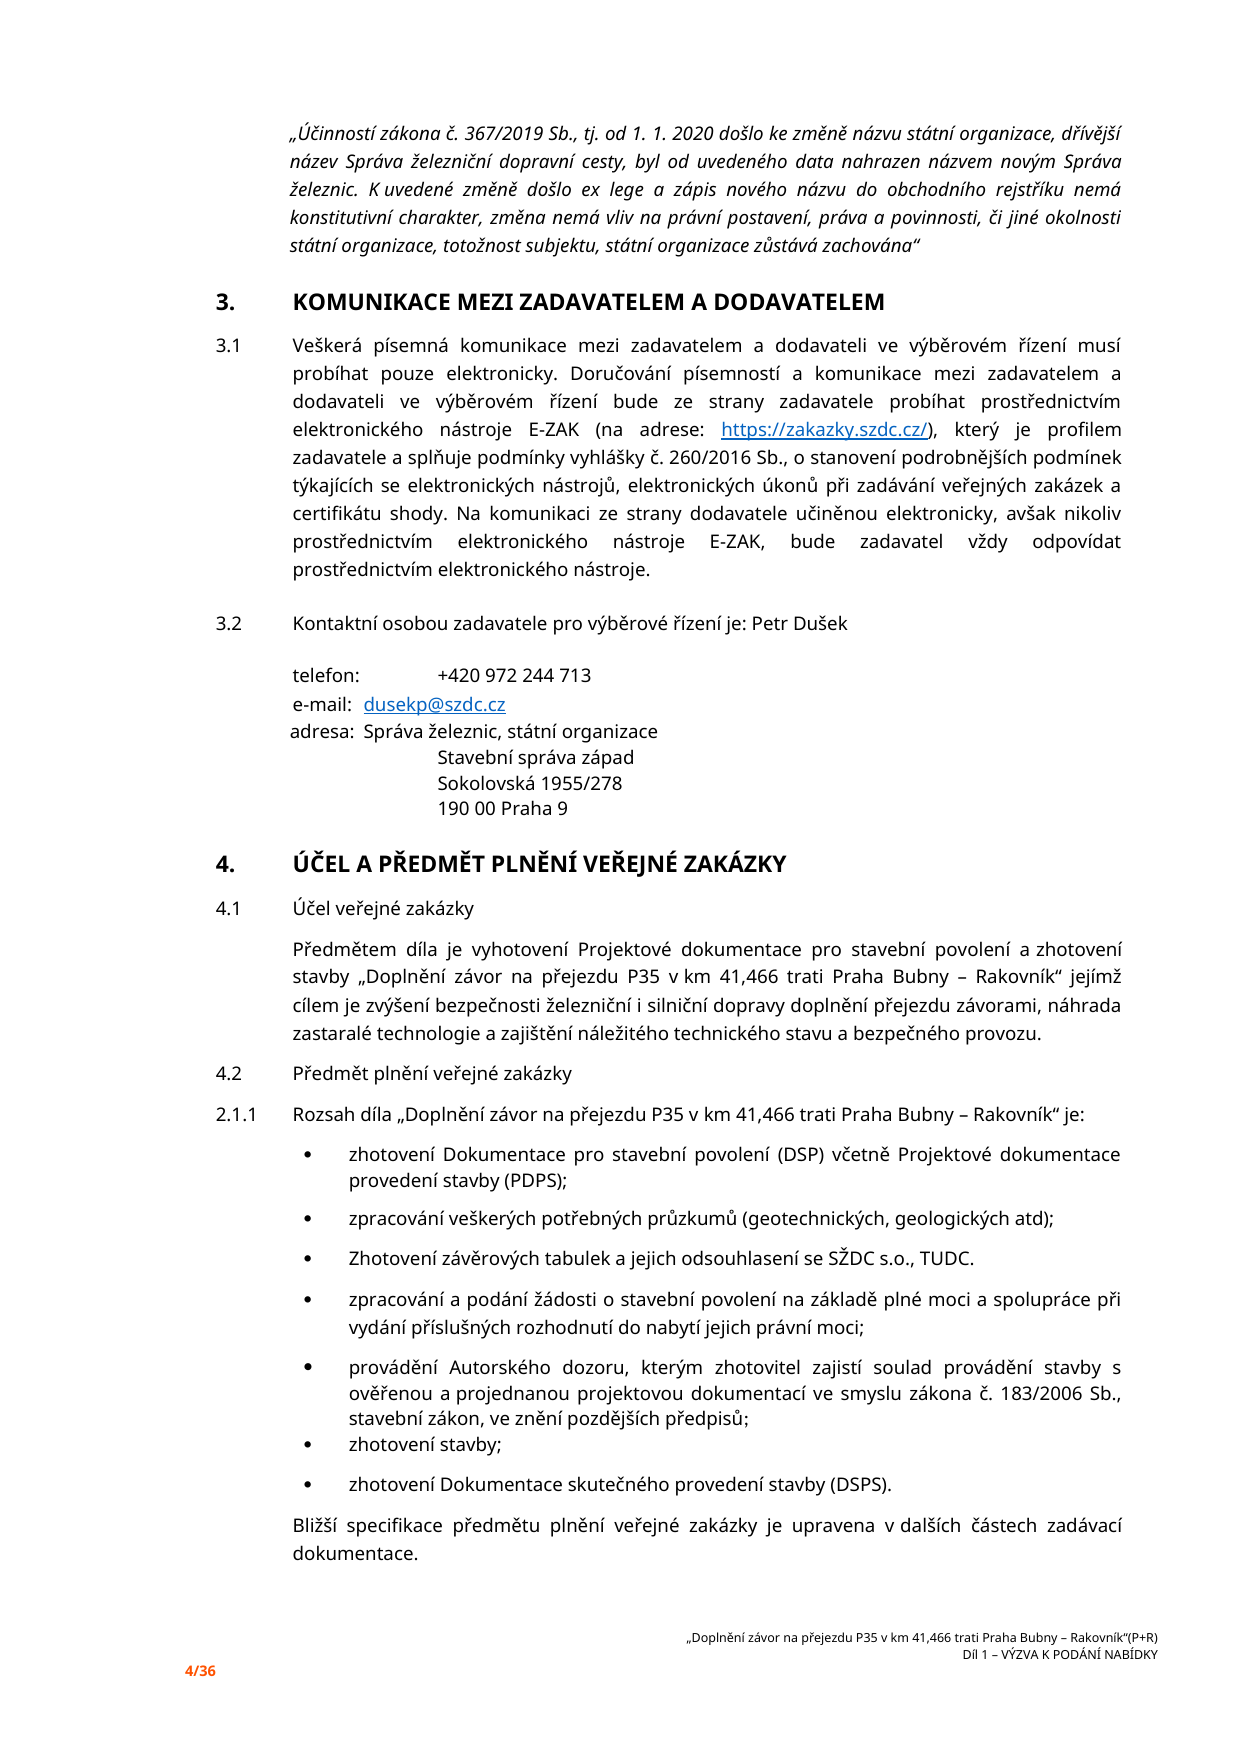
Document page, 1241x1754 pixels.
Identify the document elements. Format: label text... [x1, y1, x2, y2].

text Sokolovská 1955/278 [216, 770, 1122, 795]
text Kontaktní osobou zadavatele pro výběrové řízení je: Petr Dušek [216, 610, 1122, 635]
text Veškerá písemná komunikace mezi zadavatelem a dodavateli ve výběrovém řízení musí probíhat pouze elektronicky. Doručování písemností a komunikace mezi zadavatelem a dodavateli ve výběrovém řízení bude ze strany zadavatele probíhat prostřednictvím elektronického nástroje E-ZAK (na adrese: https://zakazky.szdc.cz/), který je profilem zadavatele a splňuje podmínky vyhlášky č. 260/2016 Sb., o stanovení podrobnějších podmínek týkajících se elektronických nástrojů, elektronických úkonů při zadávání veřejných zakázek a certifikátu shody. Na komunikaci ze strany dodavatele učiněnou elektronicky, avšak nikoliv prostřednictvím elektronického nástroje E-ZAK, bude zadavatel vždy odpovídat prostřednictvím elektronického nástroje. [216, 333, 1122, 582]
text KOMUNIKACE MEZI ZADAVATELEM a DODAVATELEM [216, 286, 1122, 317]
list Předmětem díla je vyhotovení Projektové dokumentace pro stavební povolení a zhotovení stavby „Doplnění závor na přejezdu P35 v km 41,466 trati Praha Bubny – Rakovník“ jejímž cílem je zvýšení bezpečnosti železniční i silniční dopravy doplnění přejezdu závorami, náhrada zastaralé technologie a zajištění náležitého technického stavu a bezpečného provozu. [292, 936, 1122, 1045]
list zhotovení Dokumentace pro stavební povolení (DSP) včetně Projektové dokumentace provedení stavby (PDPS); [304, 1141, 1122, 1192]
list zhotovení Dokumentace skutečného provedení stavby (DSPS). [304, 1472, 1122, 1497]
list zpracování a podání žádosti o stavební povolení na základě plné moci a spolupráce při vydání příslušných rozhodnutí do nabytí jejich právní moci; [304, 1286, 1122, 1339]
text telefon: +420 972 244 713 [292, 663, 1122, 688]
text e-mail: dusekp@szdc.cz [292, 691, 1122, 716]
text Účel veřejné zakázky [216, 895, 1122, 921]
text „Účinností zákona č. 367/2019 Sb., tj. od 1. 1. 2020 došlo ke změně názvu státní organizace, dřívější název Správa železniční dopravní cesty, byl od uvedeného data nahrazen názvem novým Správa železnic. K uvedené změně došlo ex lege a zápis nového názvu do obchodního rejstříku nemá konstitutivní charakter, změna nemá vliv na právní postavení, práva a povinnosti, či jiné okolnosti státní organizace, totožnost subjektu, státní organizace zůstává zachována“ [289, 121, 1122, 258]
list zhotovení stavby; [304, 1431, 1122, 1457]
list provádění Autorského dozoru, kterým zhotovitel zajistí soulad provádění stavby s ověřenou a projednanou projektovou dokumentací ve smyslu zákona č. 183/2006 Sb., stavební zákon, ve znění pozdějších předpisů; [304, 1354, 1122, 1431]
text ÚČEL A PŘEDMĚT PLNĚNÍ VEŘEJNÉ ZAKÁZKY [216, 848, 1122, 880]
text 190 00 Praha 9 [292, 795, 1122, 821]
list Zhotovení závěrových tabulek a jejich odsouhlasení se SŽDC s.o., TUDC. [304, 1246, 1122, 1271]
text adresa: Správa železnic, státní organizace [216, 719, 1122, 744]
text Předmět plnění veřejné zakázky [216, 1060, 1122, 1086]
text Bližší specifikace předmětu plnění veřejné zakázky je upravena v dalších částech zadávací dokumentace. [292, 1512, 1122, 1566]
text Stavební správa západ [216, 744, 1122, 770]
list zpracování veškerých potřebných průzkumů (geotechnických, geologických atd); [304, 1205, 1122, 1231]
text Rozsah díla „Doplnění závor na přejezdu P35 v km 41,466 trati Praha Bubny – Rakovník“ je: [216, 1101, 1122, 1126]
